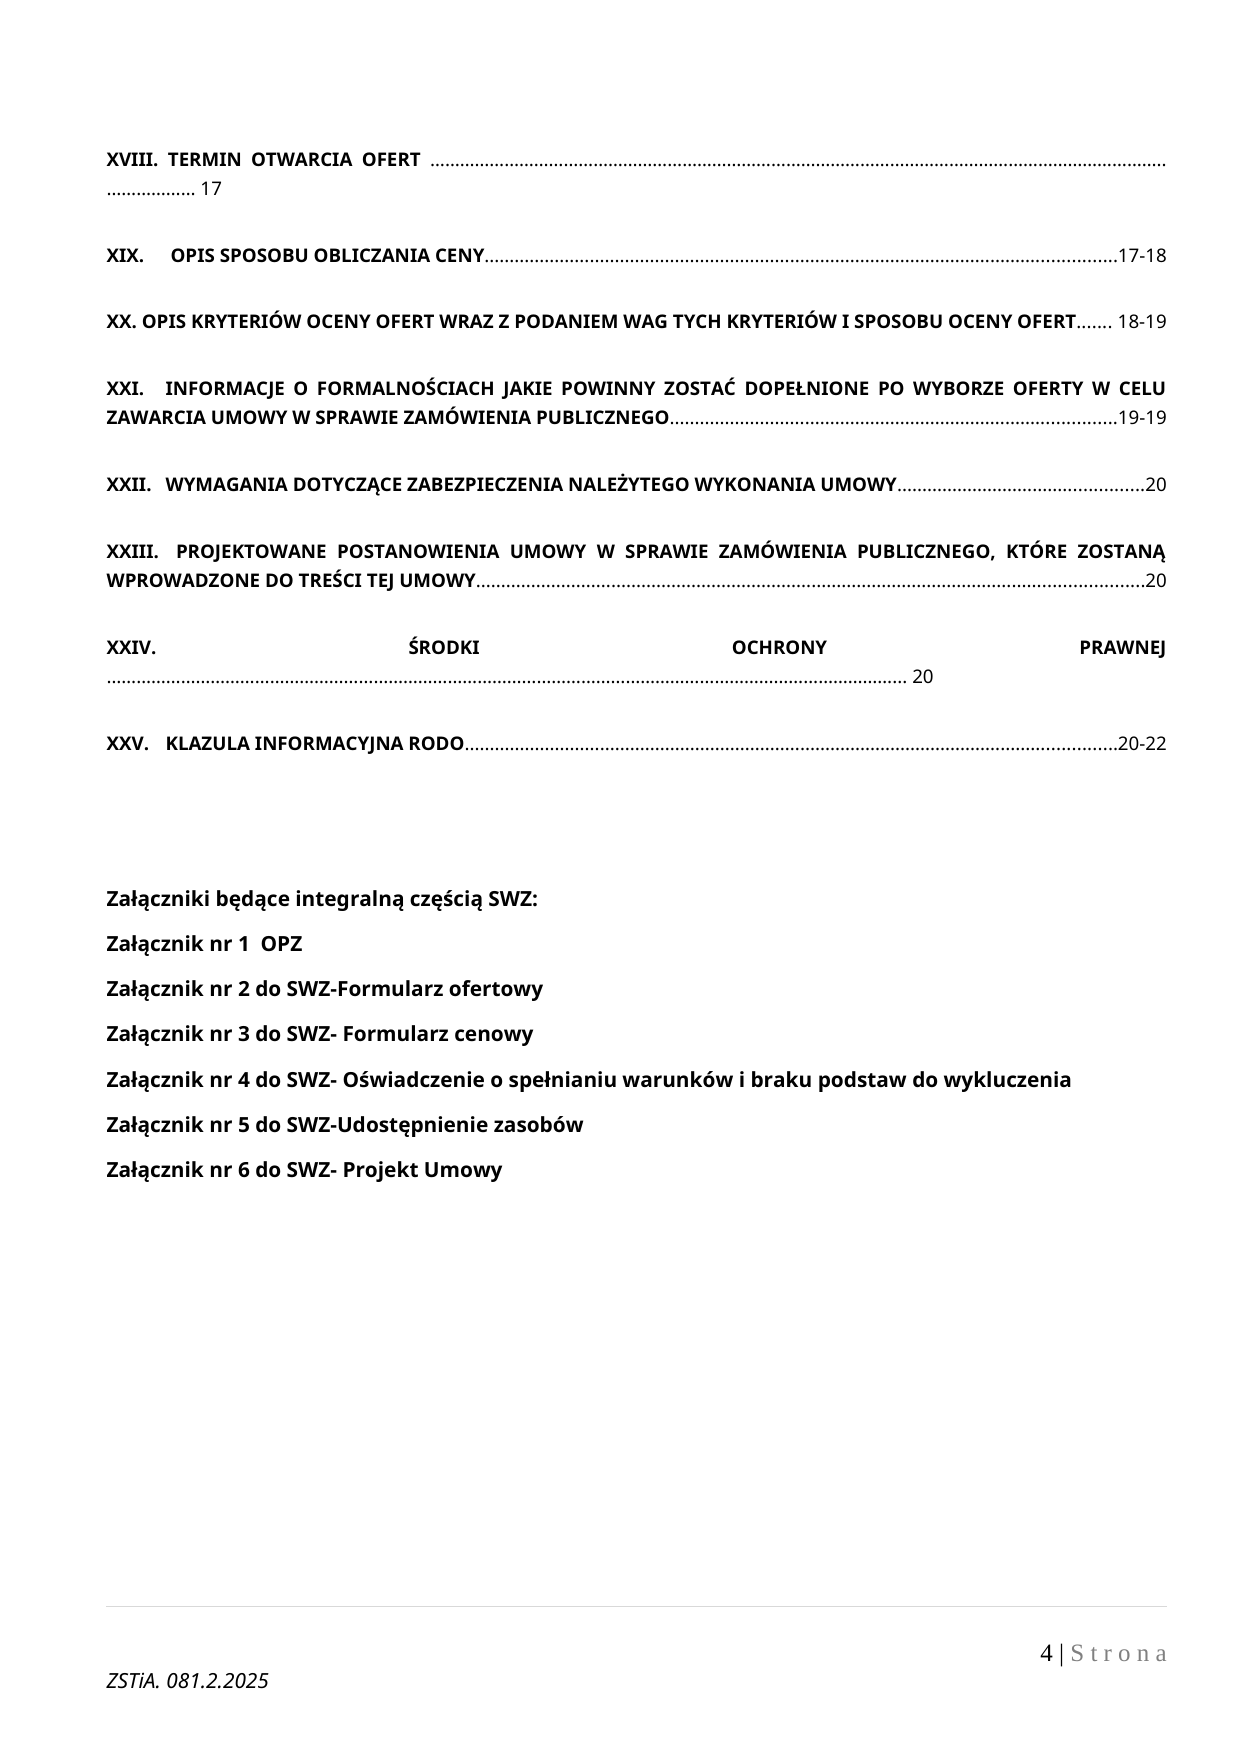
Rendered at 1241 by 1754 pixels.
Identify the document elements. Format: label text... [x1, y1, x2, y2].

text Załączniki będące integralną częścią SWZ: [106, 884, 1167, 913]
text Załącznik nr 6 do SWZ- Projekt Umowy [106, 1155, 1167, 1183]
text Załącznik nr 4 do SWZ- Oświadczenie o spełnianiu warunków i braku podstaw do wykluczenia [106, 1065, 1167, 1093]
text Załącznik nr 1 OPZ [106, 929, 1167, 958]
text Załącznik nr 2 do SWZ-Formularz ofertowy [106, 974, 1167, 1003]
text Załącznik nr 3 do SWZ- Formularz cenowy [106, 1019, 1167, 1048]
text Załącznik nr 5 do SWZ-Udostępnienie zasobów [106, 1110, 1167, 1138]
